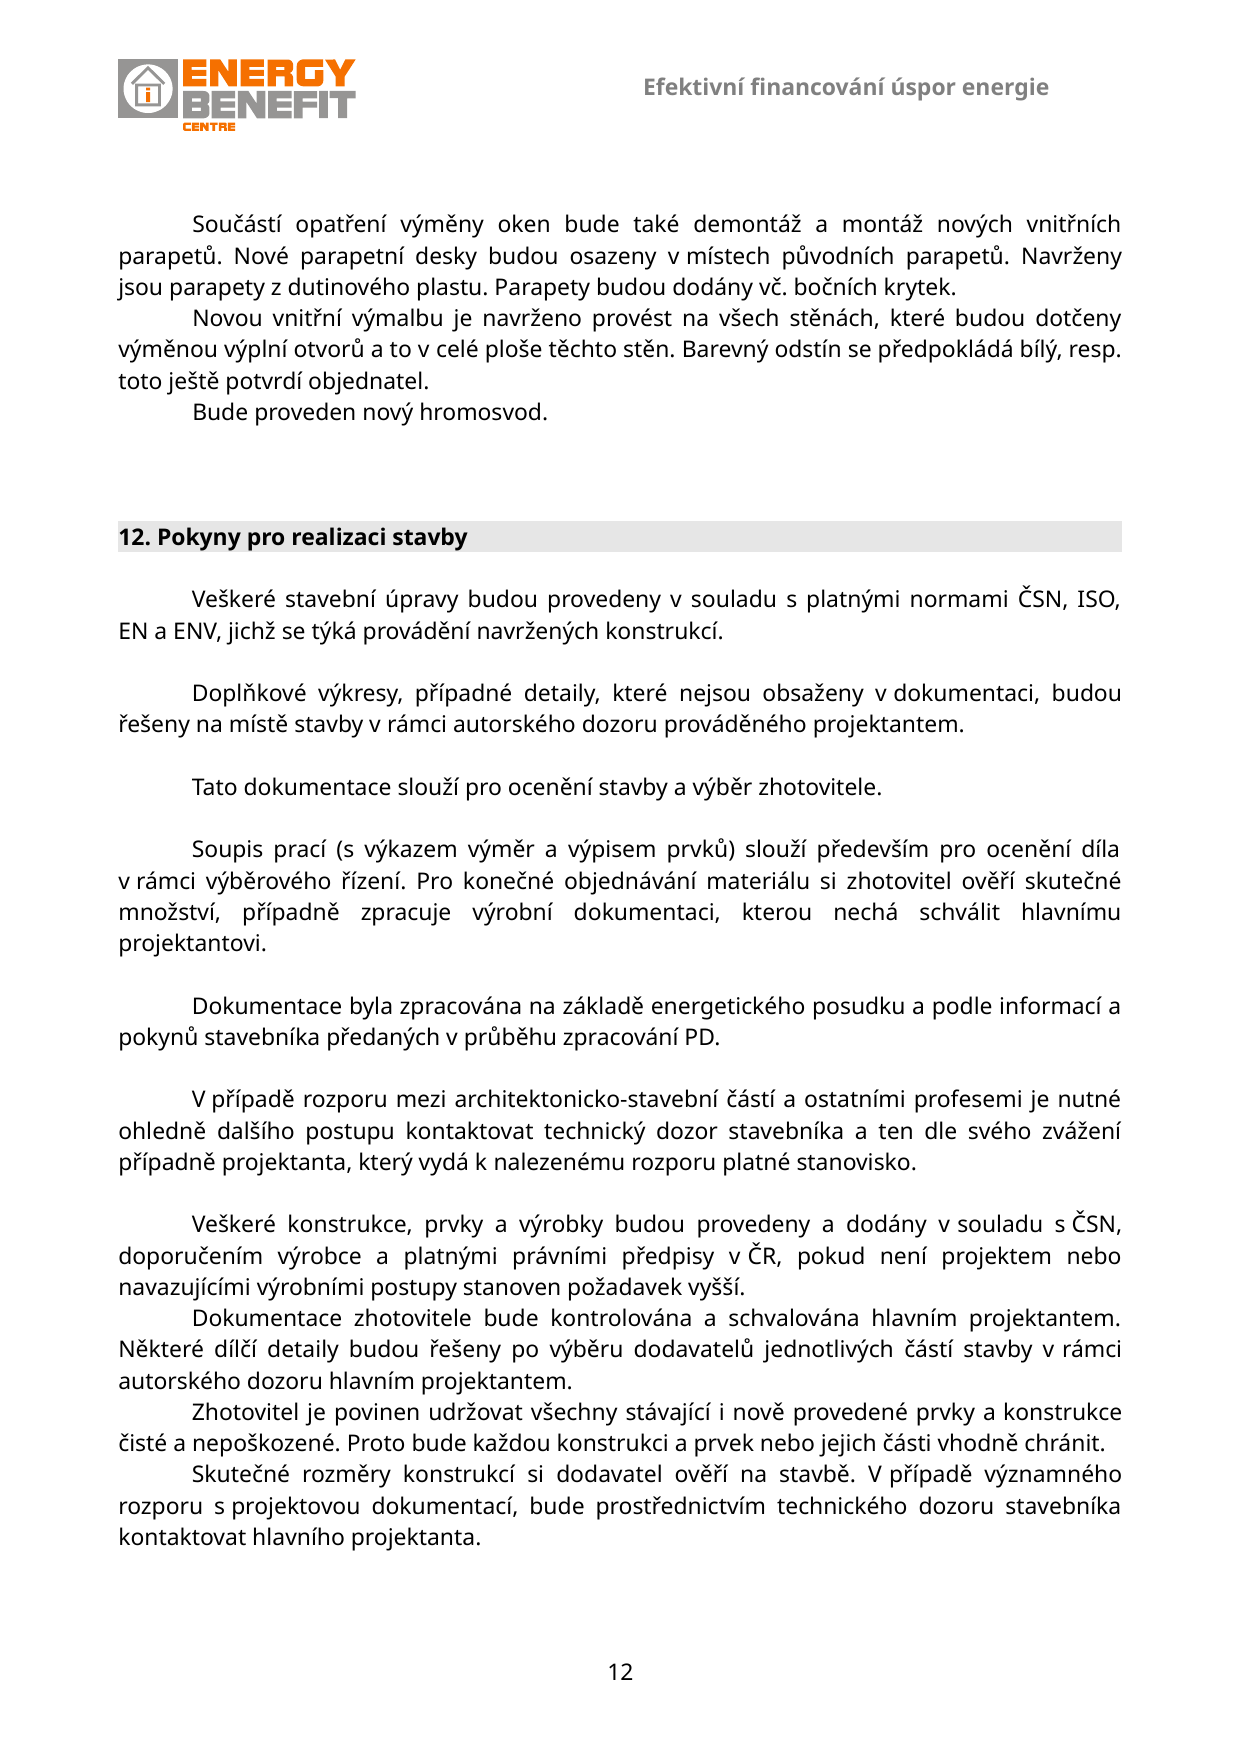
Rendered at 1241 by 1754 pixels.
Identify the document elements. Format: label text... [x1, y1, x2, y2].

text Novou vnitřní výmalbu je navrženo provést na všech stěnách, které budou dotčeny výměnou výplní otvorů a to v celé ploše těchto stěn. Barevný odstín se předpokládá bílý, resp. toto ještě potvrdí objednatel. [118, 302, 1122, 396]
text Veškeré konstrukce, prvky a výrobky budou provedeny a dodány v souladu s ČSN, doporučením výrobce a platnými právními předpisy v ČR, pokud není projektem nebo navazujícími výrobními postupy stanoven požadavek vyšší. [118, 1208, 1122, 1302]
text Skutečné rozměry konstrukcí si dodavatel ověří na stavbě. V případě významného rozporu s projektovou dokumentací, bude prostřednictvím technického dozoru stavebníka kontaktovat hlavního projektanta. [118, 1458, 1122, 1552]
text Zhotovitel je povinen udržovat všechny stávající i nově provedené prvky a konstrukce čisté a nepoškozené. Proto bude každou konstrukci a prvek nebo jejich části vhodně chránit. [118, 1396, 1122, 1458]
text V případě rozporu mezi architektonicko-stavební částí a ostatními profesemi je nutné ohledně dalšího postupu kontaktovat technický dozor stavebníka a ten dle svého zvážení případně projektanta, který vydá k nalezenému rozporu platné stanovisko. [118, 1083, 1122, 1177]
text Soupis prací (s výkazem výměr a výpisem prvků) slouží především pro ocenění díla v rámci výběrového řízení. Pro konečné objednávání materiálu si zhotovitel ověří skutečné množství, případně zpracuje výrobní dokumentaci, kterou nechá schválit hlavnímu projektantovi. [118, 833, 1122, 958]
text Dokumentace byla zpracována na základě energetického posudku a podle informací a pokynů stavebníka předaných v průběhu zpracování PD. [118, 990, 1122, 1052]
subtitle 12. Pokyny pro realizaci stavby [118, 521, 1122, 552]
text Dokumentace zhotovitele bude kontrolována a schvalována hlavním projektantem. Některé dílčí detaily budou řešeny po výběru dodavatelů jednotlivých částí stavby v rámci autorského dozoru hlavním projektantem. [118, 1302, 1122, 1396]
text Doplňkové výkresy, případné detaily, které nejsou obsaženy v dokumentaci, budou řešeny na místě stavby v rámci autorského dozoru prováděného projektantem. [118, 677, 1122, 740]
text Bude proveden nový hromosvod. [118, 396, 1122, 427]
text Tato dokumentace slouží pro ocenění stavby a výběr zhotovitele. [118, 771, 1122, 802]
text Součástí opatření výměny oken bude také demontáž a montáž nových vnitřních parapetů. Nové parapetní desky budou osazeny v místech původních parapetů. Navrženy jsou parapety z dutinového plastu. Parapety budou dodány vč. bočních krytek. [118, 208, 1122, 302]
text Veškeré stavební úpravy budou provedeny v souladu s platnými normami ČSN, ISO, EN a ENV, jichž se týká provádění navržených konstrukcí. [118, 583, 1122, 646]
